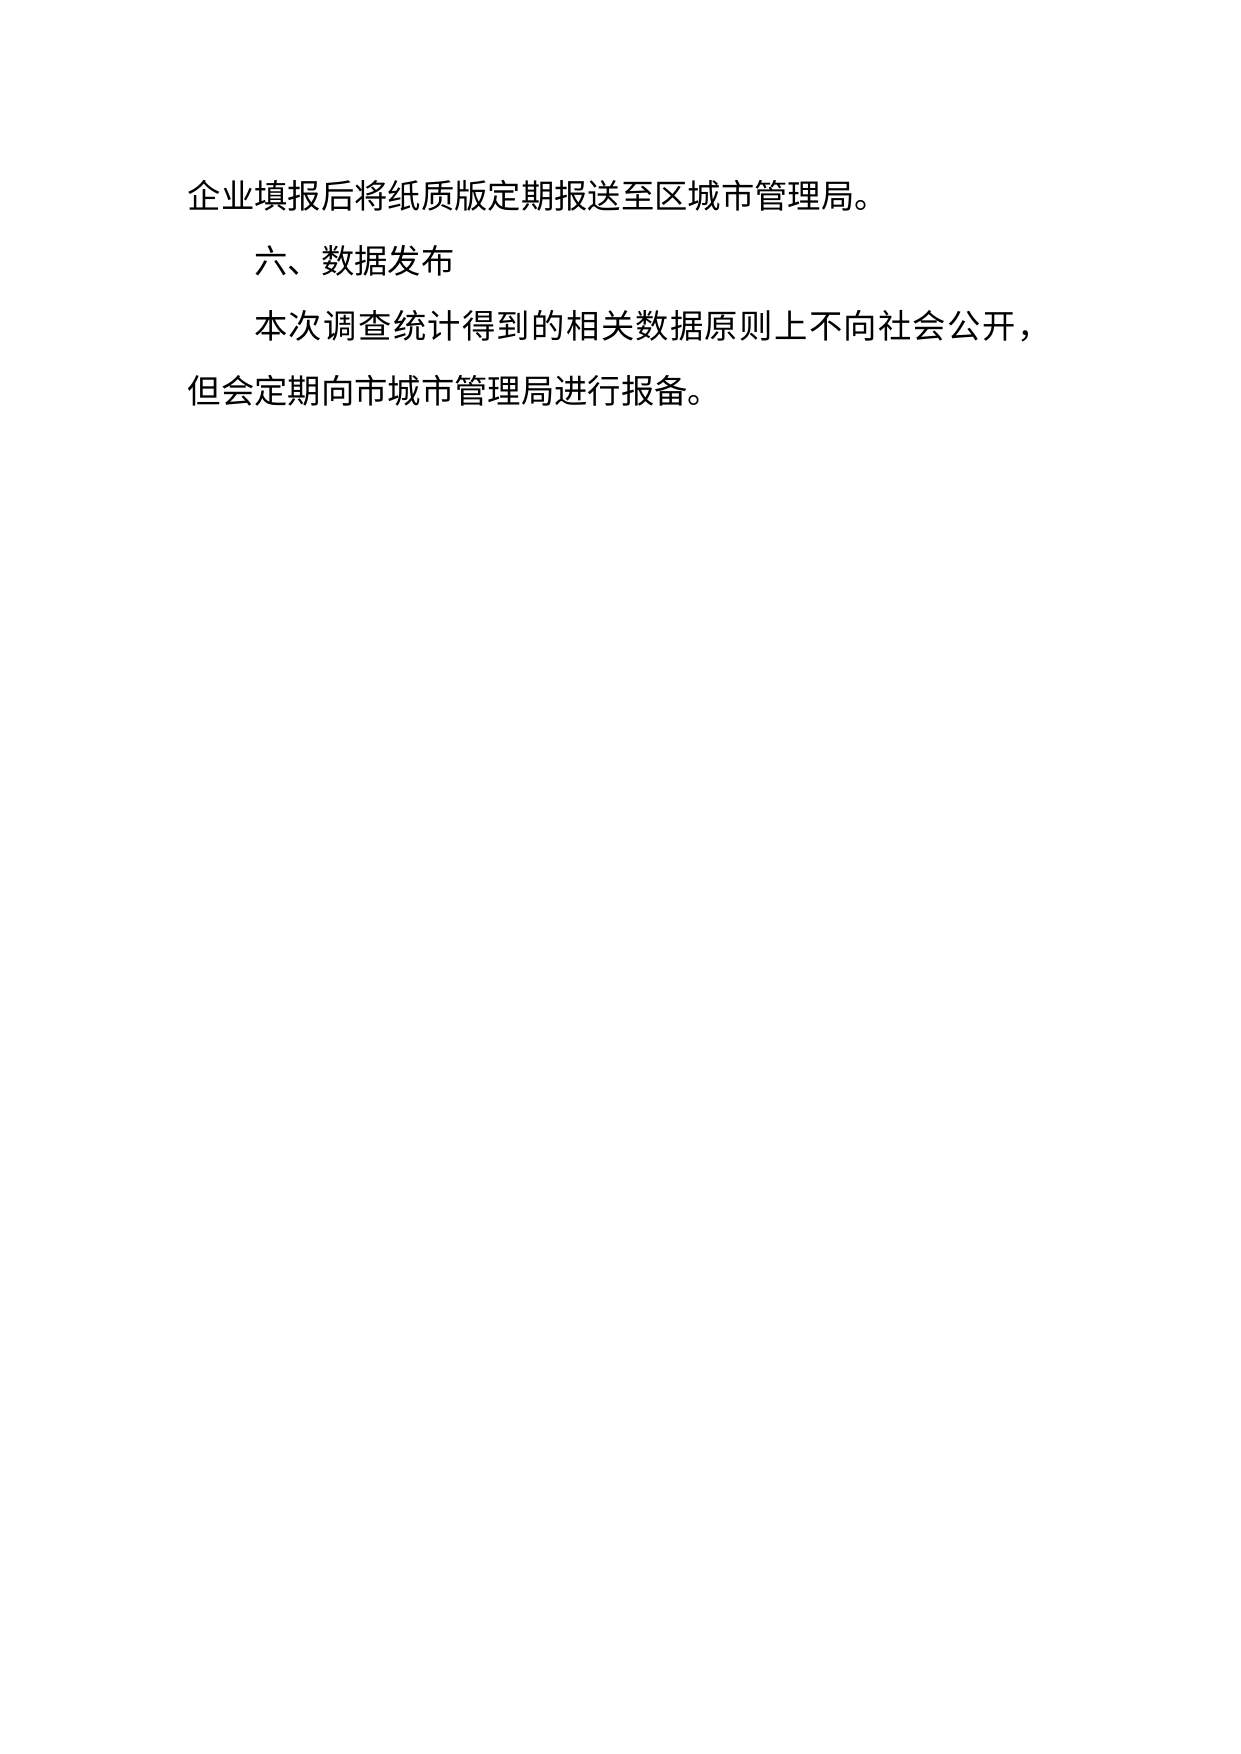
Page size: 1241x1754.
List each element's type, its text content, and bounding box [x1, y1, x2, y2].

text 六、数据发布 [187, 227, 1053, 292]
text 本次调查统计得到的相关数据原则上不向社会公开，但会定期向市城市管理局进行报备。 [187, 292, 1053, 422]
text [187, 162, 1053, 227]
